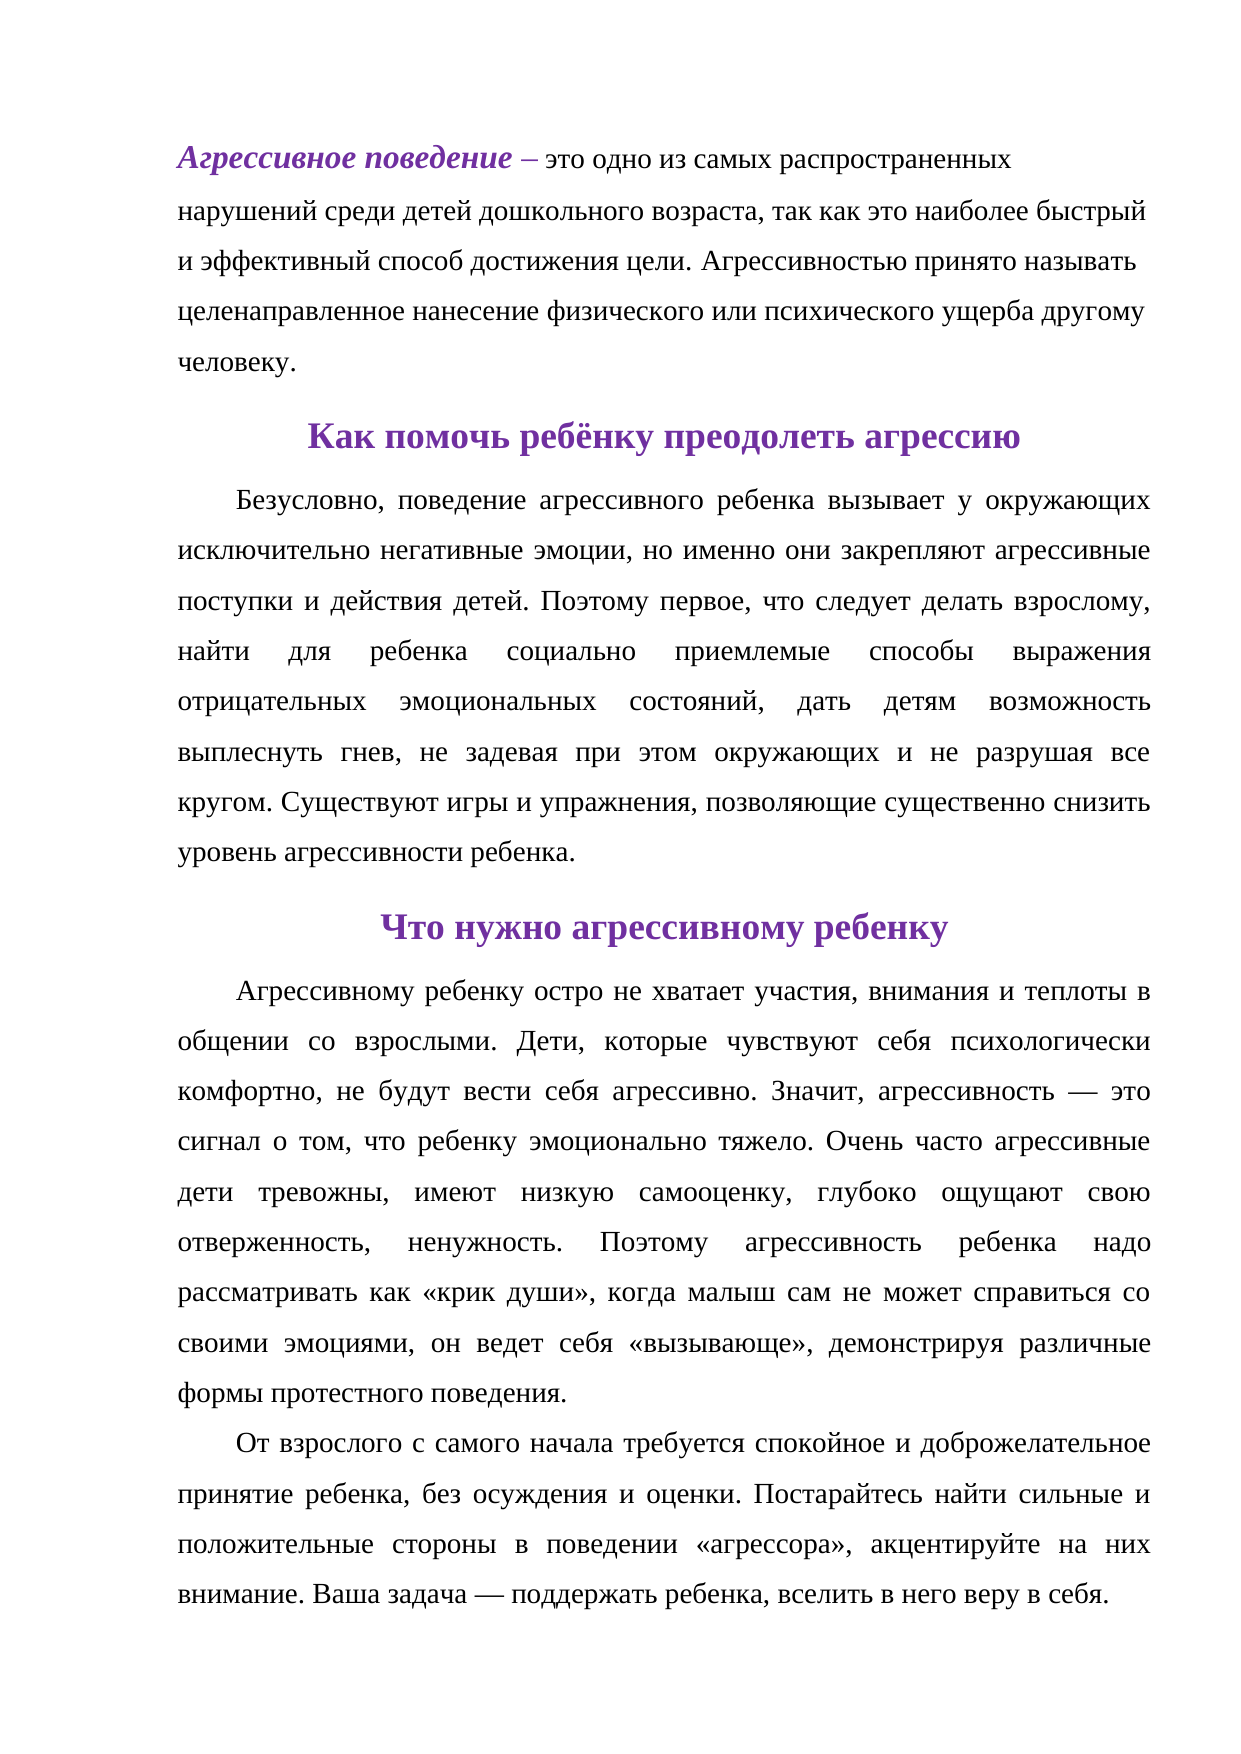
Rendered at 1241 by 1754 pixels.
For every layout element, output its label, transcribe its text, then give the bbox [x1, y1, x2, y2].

subtitle Агрессивное поведение – это одно из самых распространенных нарушений среди детей дошкольного возраста, так как это наиболее быстрый и эффективный способ достижения цели. Агрессивностью принято называть целенаправленное нанесение физического или психического ущерба другому человеку. [177, 138, 1152, 377]
text Что нужно агрессивному ребенку [177, 904, 1152, 947]
text Агрессивному ребенку остро не хватает участия, внимания и теплоты в общении со взрослыми. Дети, которые чувствуют себя психологически комфортно, не будут вести себя агрессивно. Значит, агрессивность — это сигнал о том, что ребенку эмоционально тяжело. Очень часто агрессивные дети тревожны, имеют низкую самооценку, глубоко ощущают свою отверженность, ненужность. Поэтому агрессивность ребенка надо рассматривать как «крик души», когда малыш сам не может справиться со своими эмоциями, он ведет себя «вызывающе», демонстрируя различные формы протестного поведения. [177, 973, 1152, 1409]
text От взрослого с самого начала требуется спокойное и доброжелательное принятие ребенка, без осуждения и оценки. Постарайтесь найти сильные и положительные стороны в поведении «агрессора», акцентируйте на них внимание. Ваша задача — поддержать ребенка, вселить в него веру в себя. [177, 1425, 1152, 1610]
text Безусловно, поведение агрессивного ребенка вызывает у окружающих исключительно негативные эмоции, но именно они закрепляют агрессивные поступки и действия детей. Поэтому первое, что следует делать взрослому, найти для ребенка социально приемлемые способы выражения отрицательных эмоциональных состояний, дать детям возможность выплеснуть гнев, не задевая при этом окружающих и не разрушая все кругом. Существуют игры и упражнения, позволяющие существенно снизить уровень агрессивности ребенка. [177, 482, 1152, 868]
subtitle Как помочь ребёнку преодолеть агрессию [177, 413, 1152, 457]
